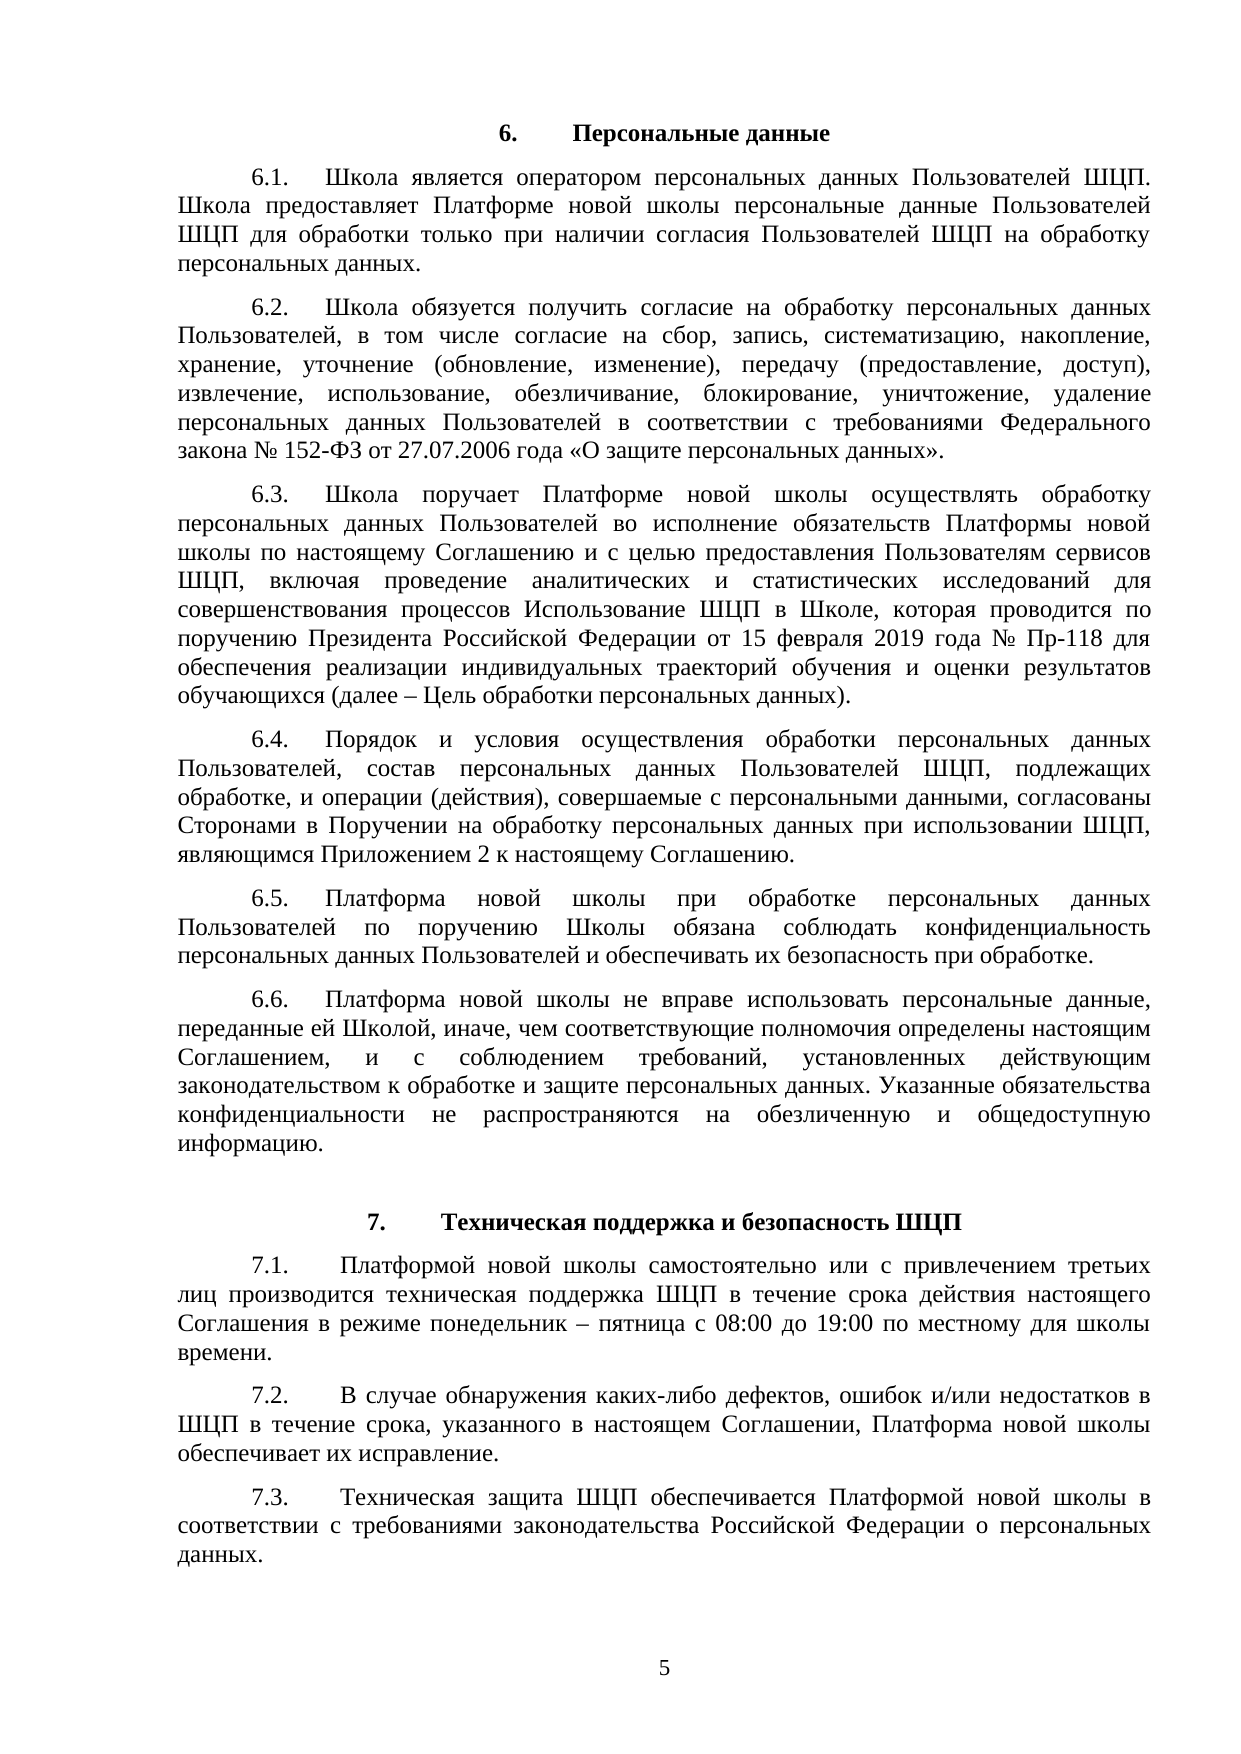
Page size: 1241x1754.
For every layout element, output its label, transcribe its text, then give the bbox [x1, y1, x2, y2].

list Порядок и условия осуществления обработки персональных данных Пользователей, состав персональных данных Пользователей ШЦП, подлежащих обработке, и операции (действия), совершаемые с персональными данными, согласованы Сторонами в Поручении на обработку персональных данных при использовании ШЦП, являющимся Приложением 2 к настоящему Соглашению. [177, 724, 1152, 868]
list Платформа новой школы при обработке персональных данных Пользователей по поручению Школы обязана соблюдать конфиденциальность персональных данных Пользователей и обеспечивать их безопасность при обработке. [177, 883, 1152, 969]
list Техническая защита ШЦП обеспечивается Платформой новой школы в соответствии с требованиями законодательства Российской Федерации о персональных данных. [177, 1482, 1152, 1568]
list Платформой новой школы самостоятельно или с привлечением третьих лиц производится техническая поддержка ШЦП в течение срока действия настоящего Соглашения в режиме понедельник – пятница с 08:00 до 19:00 по местному для школы времени. [177, 1251, 1152, 1366]
list Школа является оператором персональных данных Пользователей ШЦП. Школа предоставляет Платформе новой школы персональные данные Пользователей ШЦП для обработки только при наличии согласия Пользователей ШЦП на обработку персональных данных. [177, 162, 1152, 277]
list Техническая поддержка и безопасность ШЦП [177, 1207, 1152, 1236]
list Платформа новой школы не вправе использовать персональные данные, переданные ей Школой, иначе, чем соответствующие полномочия определены настоящим Соглашением, и с соблюдением требований, установленных действующим законодательством к обработке и защите персональных данных. Указанные обязательства конфиденциальности не распространяются на обезличенную и общедоступную информацию. [177, 984, 1152, 1157]
list Школа обязуется получить согласие на обработку персональных данных Пользователей, в том числе согласие на сбор, запись, систематизацию, накопление, хранение, уточнение (обновление, изменение), передачу (предоставление, доступ), извлечение, использование, обезличивание, блокирование, уничтожение, удаление персональных данных Пользователей в соответствии с требованиями Федерального закона № 152-ФЗ от 27.07.2006 года «О защите персональных данных». [177, 292, 1152, 464]
list Школа поручает Платформе новой школы осуществлять обработку персональных данных Пользователей во исполнение обязательств Платформы новой школы по настоящему Соглашению и с целью предоставления Пользователям сервисов ШЦП, включая проведение аналитических и статистических исследований для совершенствования процессов Использование ШЦП в Школе, которая проводится по поручению Президента Российской Федерации от 15 февраля 2019 года № Пр-118 для обеспечения реализации индивидуальных траекторий обучения и оценки результатов обучающихся (далее – Цель обработки персональных данных). [177, 479, 1152, 709]
list В случае обнаружения каких-либо дефектов, ошибок и/или недостатков в ШЦП в течение срока, указанного в настоящем Соглашении, Платформа новой школы обеспечивает их исправление. [177, 1381, 1152, 1467]
list Персональные данные [177, 118, 1152, 147]
